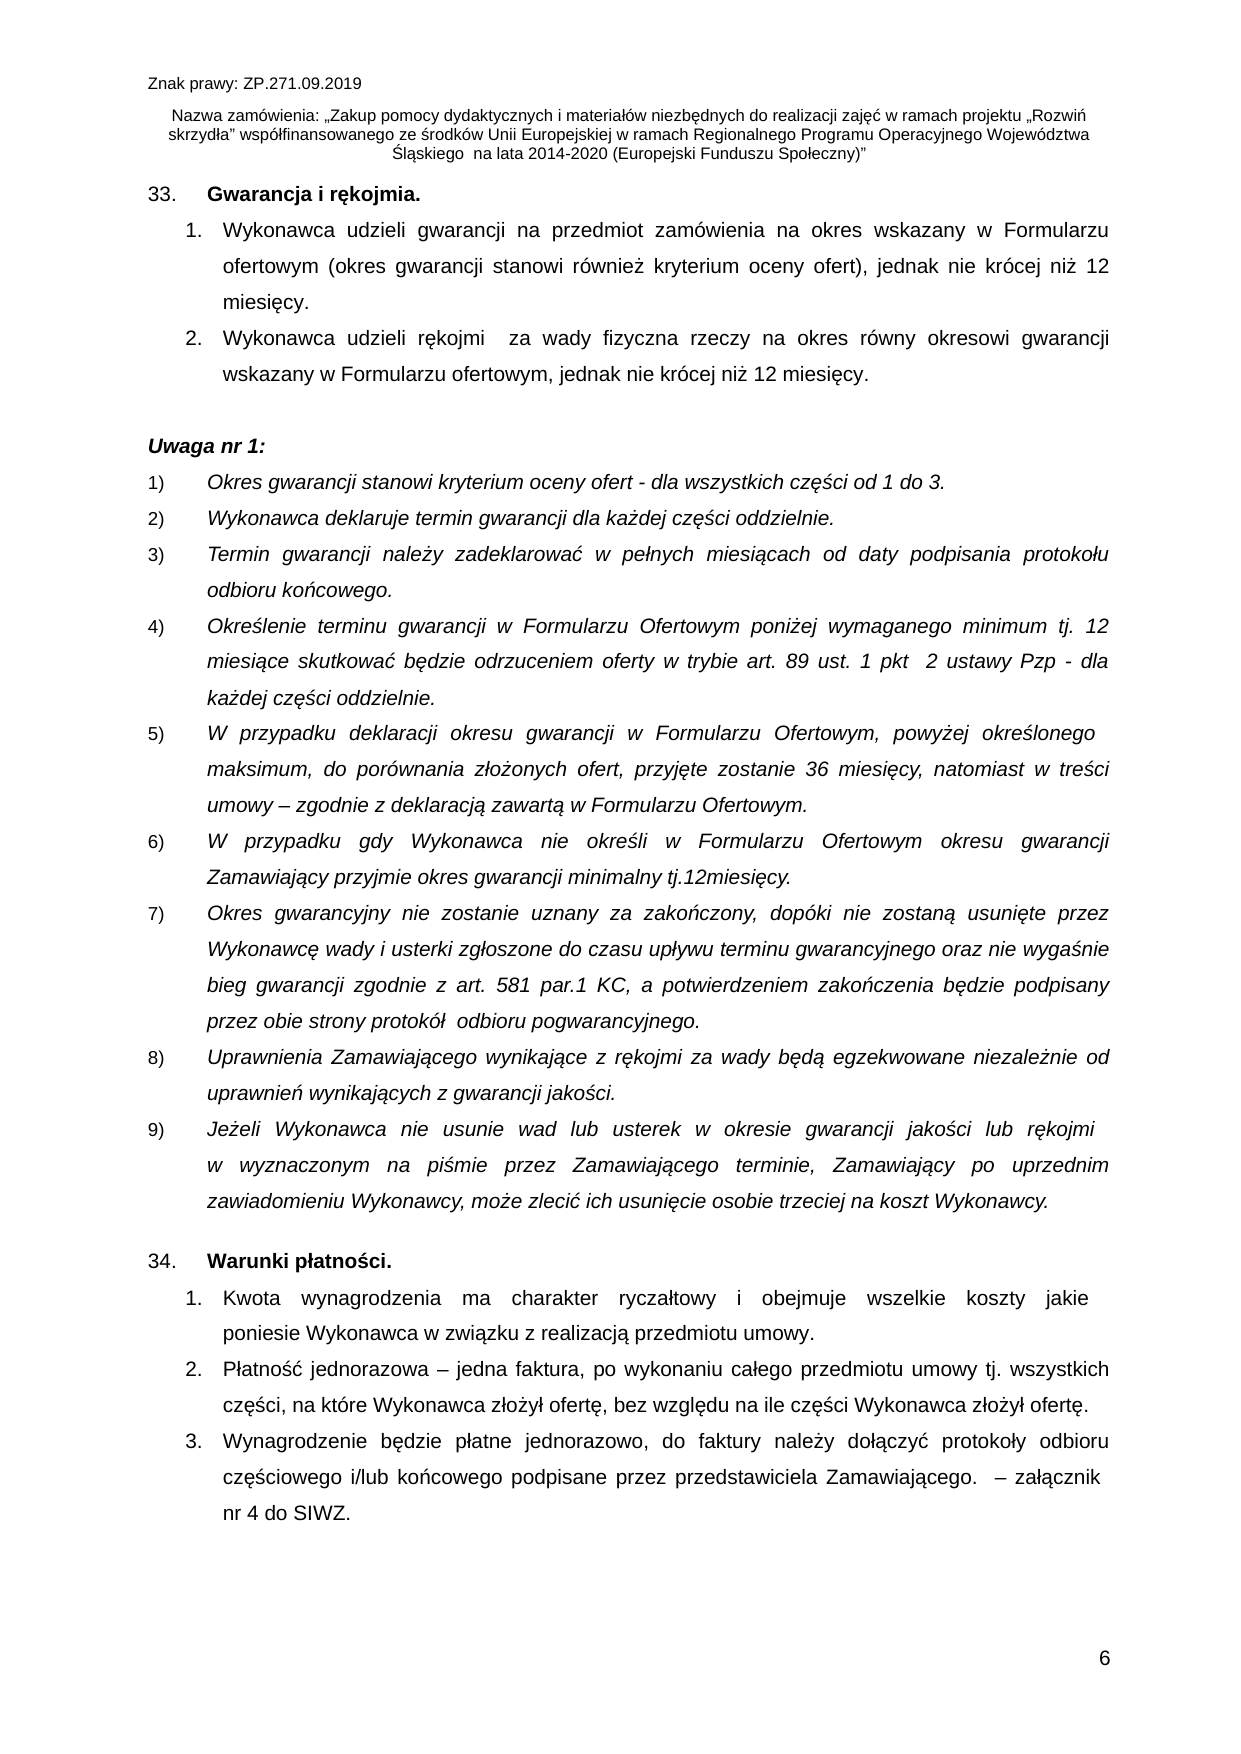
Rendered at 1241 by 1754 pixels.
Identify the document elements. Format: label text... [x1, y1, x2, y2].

list Wykonawca udzieli rękojmi za wady fizyczna rzeczy na okres równy okresowi gwarancji wskazany w Formularzu ofertowym, jednak nie krócej niż 12 miesięcy. [185, 326, 1110, 386]
list Określenie terminu gwarancji w Formularzu Ofertowym poniżej wymaganego minimum tj. 12 miesiące skutkować będzie odrzuceniem oferty w trybie art. 89 ust. 1 pkt 2 ustawy Pzp - dla każdej części oddzielnie. [148, 613, 1110, 709]
list Wykonawca deklaruje termin gwarancji dla każdej części oddzielnie. [148, 506, 1110, 529]
list Płatność jednorazowa – jedna faktura, po wykonaniu całego przedmiotu umowy tj. wszystkich części, na które Wykonawca złożył ofertę, bez względu na ile części Wykonawca złożył ofertę. [185, 1357, 1110, 1417]
list Okres gwarancyjny nie zostanie uznany za zakończony, dopóki nie zostaną usunięte przez Wykonawcę wady i usterki zgłoszone do czasu upływu terminu gwarancyjnego oraz nie wygaśnie bieg gwarancji zgodnie z art. 581 par.1 KC, a potwierdzeniem zakończenia będzie podpisany przez obie strony protokół odbioru pogwarancyjnego. [148, 901, 1110, 1033]
list Wykonawca udzieli gwarancji na przedmiot zamówienia na okres wskazany w Formularzu ofertowym (okres gwarancji stanowi również kryterium oceny ofert), jednak nie krócej niż 12 miesięcy. [185, 218, 1110, 314]
list W przypadku gdy Wykonawca nie określi w Formularzu Ofertowym okresu gwarancji Zamawiający przyjmie okres gwarancji minimalny tj.12miesięcy. [148, 829, 1110, 889]
list Wynagrodzenie będzie płatne jednorazowo, do faktury należy dołączyć protokoły odbioru częściowego i/lub końcowego podpisane przez przedstawiciela Zamawiającego. – załącznik nr 4 do SIWZ. [185, 1429, 1110, 1525]
list Okres gwarancji stanowi kryterium oceny ofert - dla wszystkich części od 1 do 3. [148, 470, 1110, 494]
list Uprawnienia Zamawiającego wynikające z rękojmi za wady będą egzekwowane niezależnie od uprawnień wynikających z gwarancji jakości. [148, 1045, 1110, 1104]
list Kwota wynagrodzenia ma charakter ryczałtowy i obejmuje wszelkie koszty jakie poniesie Wykonawca w związku z realizacją przedmiotu umowy. [185, 1285, 1110, 1345]
list Termin gwarancji należy zadeklarować w pełnych miesiącach od daty podpisania protokołu odbioru końcowego. [148, 542, 1110, 601]
text Uwaga nr 1: [148, 434, 1110, 458]
list Jeżeli Wykonawca nie usunie wad lub usterek w okresie gwarancji jakości lub rękojmi w wyznaczonym na piśmie przez Zamawiającego terminie, Zamawiający po uprzednim zawiadomieniu Wykonawcy, może zlecić ich usunięcie osobie trzeciej na koszt Wykonawcy. [148, 1117, 1110, 1212]
list W przypadku deklaracji okresu gwarancji w Formularzu Ofertowym, powyżej określonego maksimum, do porównania złożonych ofert, przyjęte zostanie 36 miesięcy, natomiast w treści umowy – zgodnie z deklaracją zawartą w Formularzu Ofertowym. [148, 721, 1110, 817]
list Gwarancja i rękojmia. [148, 182, 1110, 206]
list Warunki płatności. [148, 1249, 1110, 1273]
